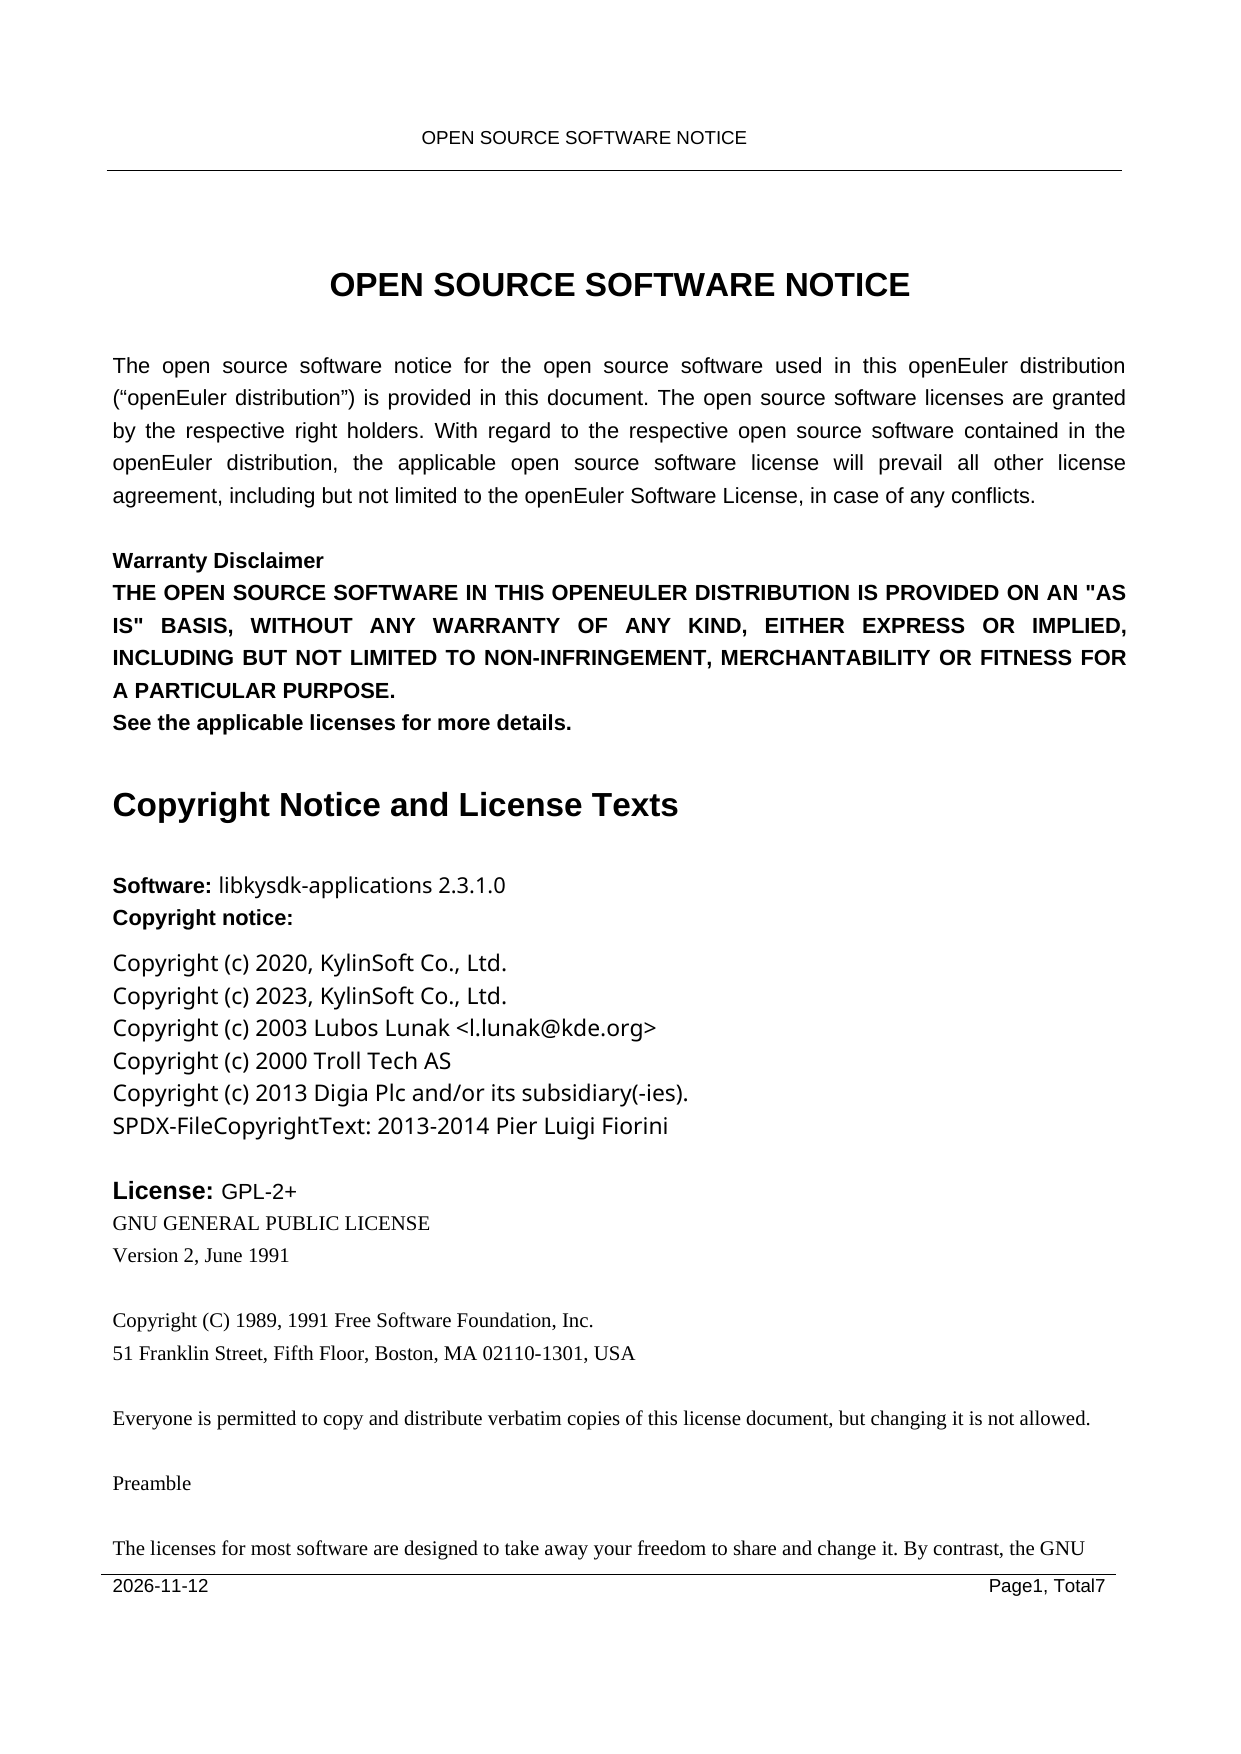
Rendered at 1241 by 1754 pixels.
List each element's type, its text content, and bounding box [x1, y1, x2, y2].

title Software: libkysdk-applications 2.3.1.0 [112, 869, 1128, 901]
text Copyright (C) 1989, 1991 Free Software Foundation, Inc. [112, 1304, 1128, 1337]
text Version 2, June 1991 [112, 1239, 1128, 1272]
text Copyright (c) 2020, KylinSoft Co., Ltd. Copyright (c) 2023, KylinSoft Co., Ltd. Copyright (c) 2003 Lubos Lunak <l.lunak@kde.org> Copyright (c) 2000 Troll Tech AS Copyright (c) 2013 Digia Plc and/or its subsidiary(-ies). SPDX-FileCopyrightText: 2013-2014 Pier Luigi Fiorini [112, 947, 1128, 1174]
text Copyright Notice and License Texts [112, 771, 1128, 836]
text GNU GENERAL PUBLIC LICENSE [112, 1207, 1128, 1239]
text OPEN SOURCE SOFTWARE NOTICE [112, 251, 1128, 316]
text Copyright notice: [112, 901, 1128, 934]
text The open source software notice for the open source software used in this openEuler distribution (“openEuler distribution”) is provided in this document. The open source software licenses are granted by the respective right holders. With regard to the respective open source software contained in the openEuler distribution, the applicable open source software license will prevail all other license agreement, including but not limited to the openEuler Software License, in case of any conflicts. [112, 349, 1128, 511]
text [112, 1532, 1128, 1564]
text Everyone is permitted to copy and distribute verbatim copies of this license document, but changing it is not allowed. [112, 1402, 1128, 1434]
text THE OPEN SOURCE SOFTWARE IN THIS OPENEULER DISTRIBUTION IS PROVIDED ON AN "AS IS" BASIS, WITHOUT ANY WARRANTY OF ANY KIND, EITHER EXPRESS OR IMPLIED, INCLUDING BUT NOT LIMITED TO NON-INFRINGEMENT, MERCHANTABILITY OR FITNESS FOR A PARTICULAR PURPOSE. See the applicable licenses for more details. [112, 576, 1128, 739]
text Warranty Disclaimer [112, 544, 1128, 576]
text Preamble [112, 1467, 1128, 1499]
text 51 Franklin Street, Fifth Floor, Boston, MA 02110-1301, USA [112, 1337, 1128, 1369]
text License: GPL-2+ [112, 1174, 1128, 1207]
